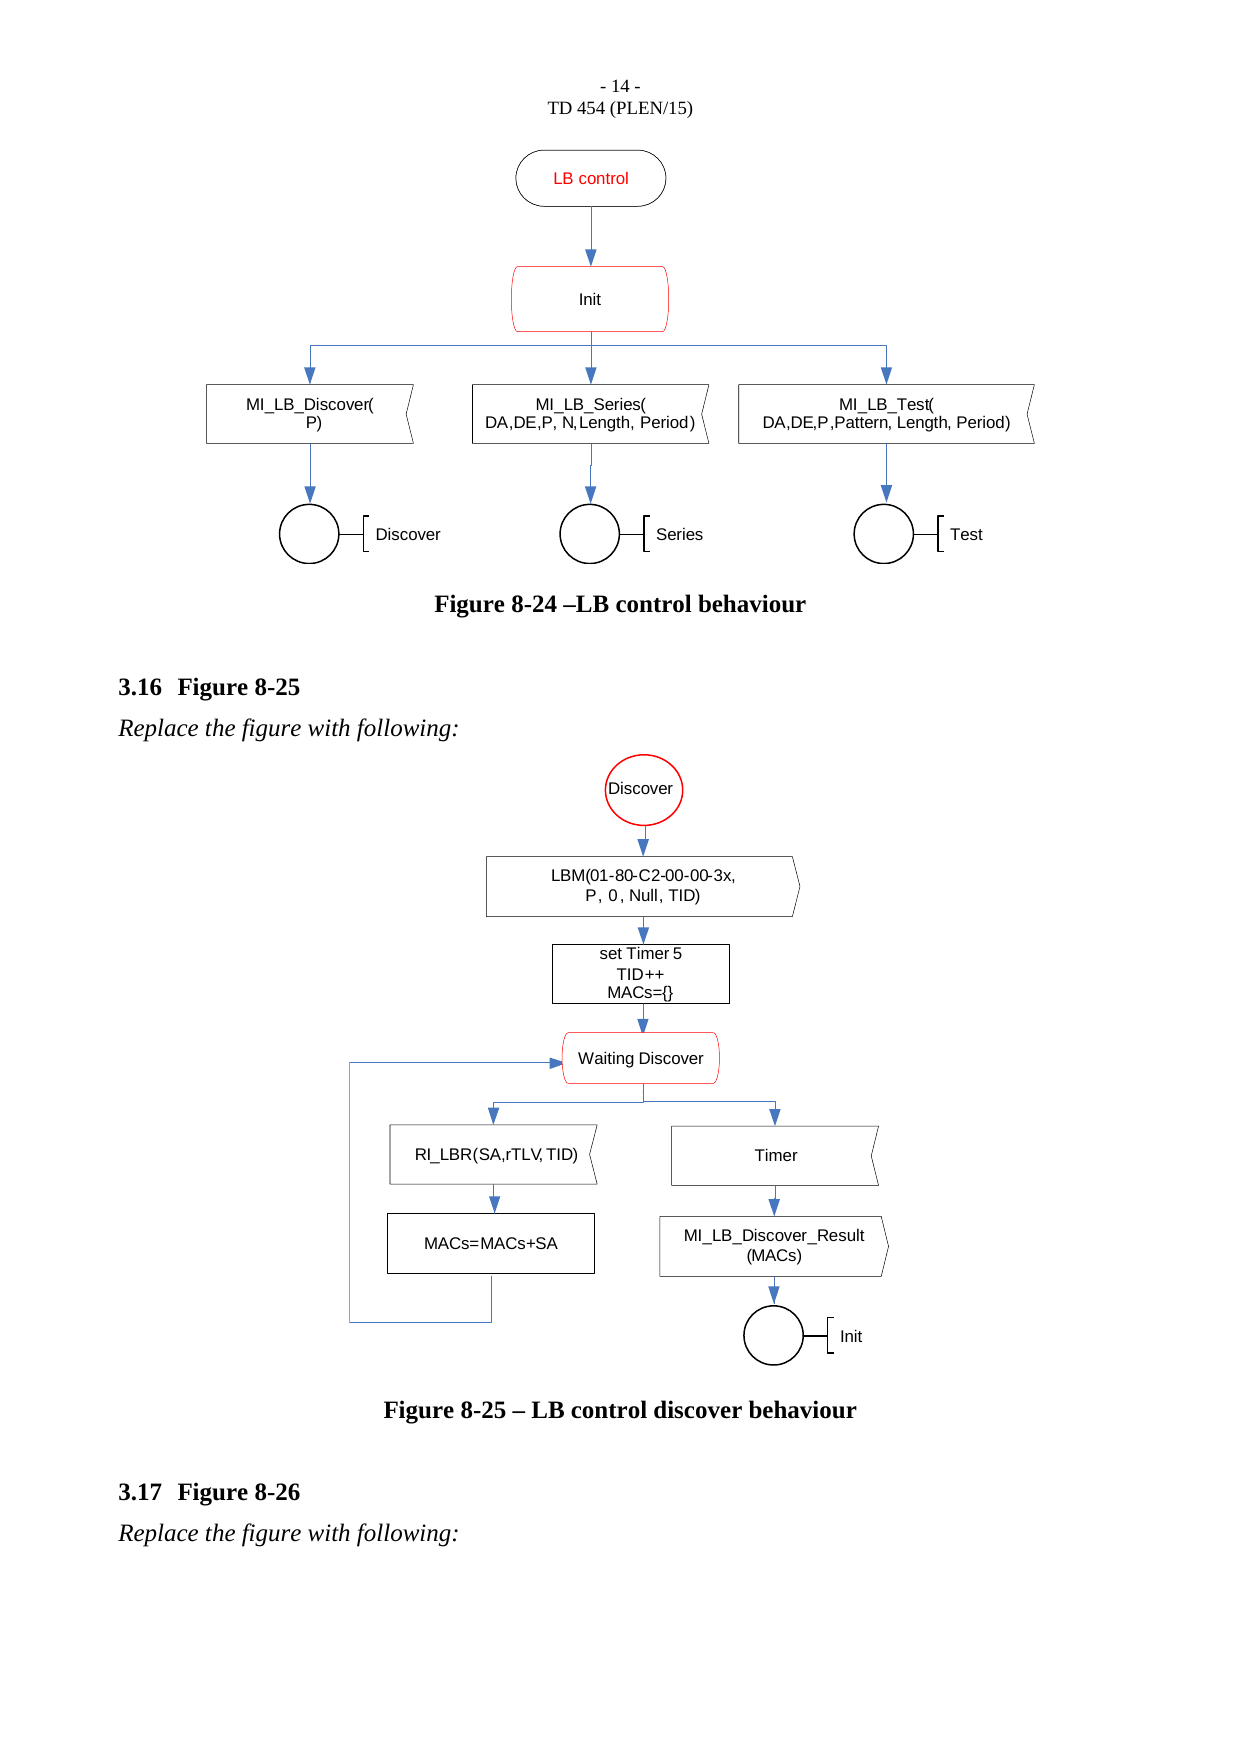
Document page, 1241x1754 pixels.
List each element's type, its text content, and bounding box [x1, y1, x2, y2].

title Figure 8-24 –LB control behaviour [118, 589, 1122, 618]
text Replace the figure with following: [118, 1518, 1122, 1547]
title Figure 8-25 – LB control discover behaviour [118, 1395, 1122, 1423]
text Replace the figure with following: [118, 713, 1122, 742]
list Figure 8-25 [118, 672, 1122, 700]
list Figure 8-26 [118, 1477, 1122, 1506]
